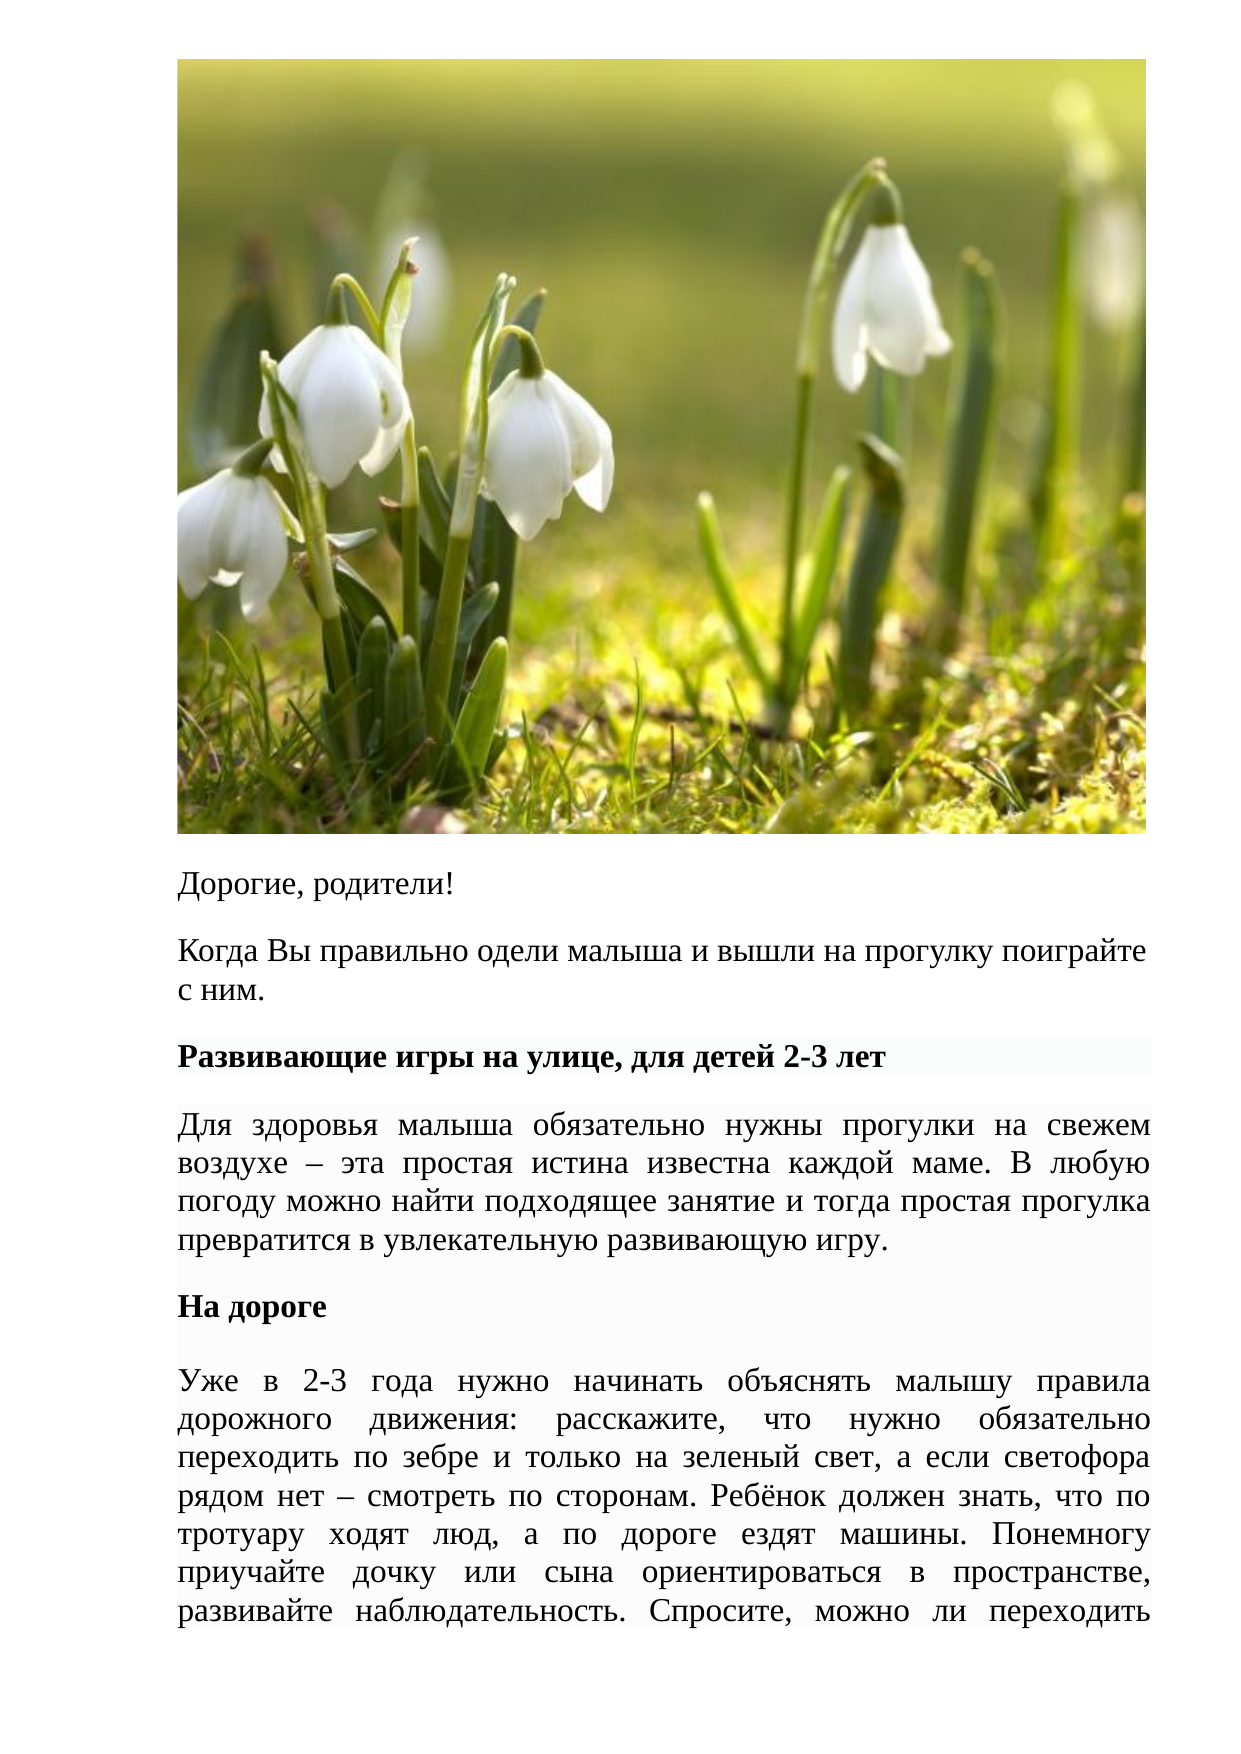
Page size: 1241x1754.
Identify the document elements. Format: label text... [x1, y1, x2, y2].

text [177, 1360, 1152, 1628]
subtitle На дороге [177, 1287, 1152, 1325]
subtitle Развивающие игры на улице, для детей 2-3 лет [177, 1037, 1152, 1075]
picture [177, 59, 1146, 834]
subtitle Когда Вы правильно одели малыша и вышли на прогулку поиграйте с ним. [177, 931, 1152, 1007]
subtitle Дорогие, родители! [177, 863, 1152, 902]
text Для здоровья малыша обязательно нужны прогулки на свежем воздухе – эта простая истина известна каждой маме. В любую погоду можно найти подходящее занятие и тогда простая прогулка превратится в увлекательную развивающую игру. [177, 1104, 1152, 1257]
